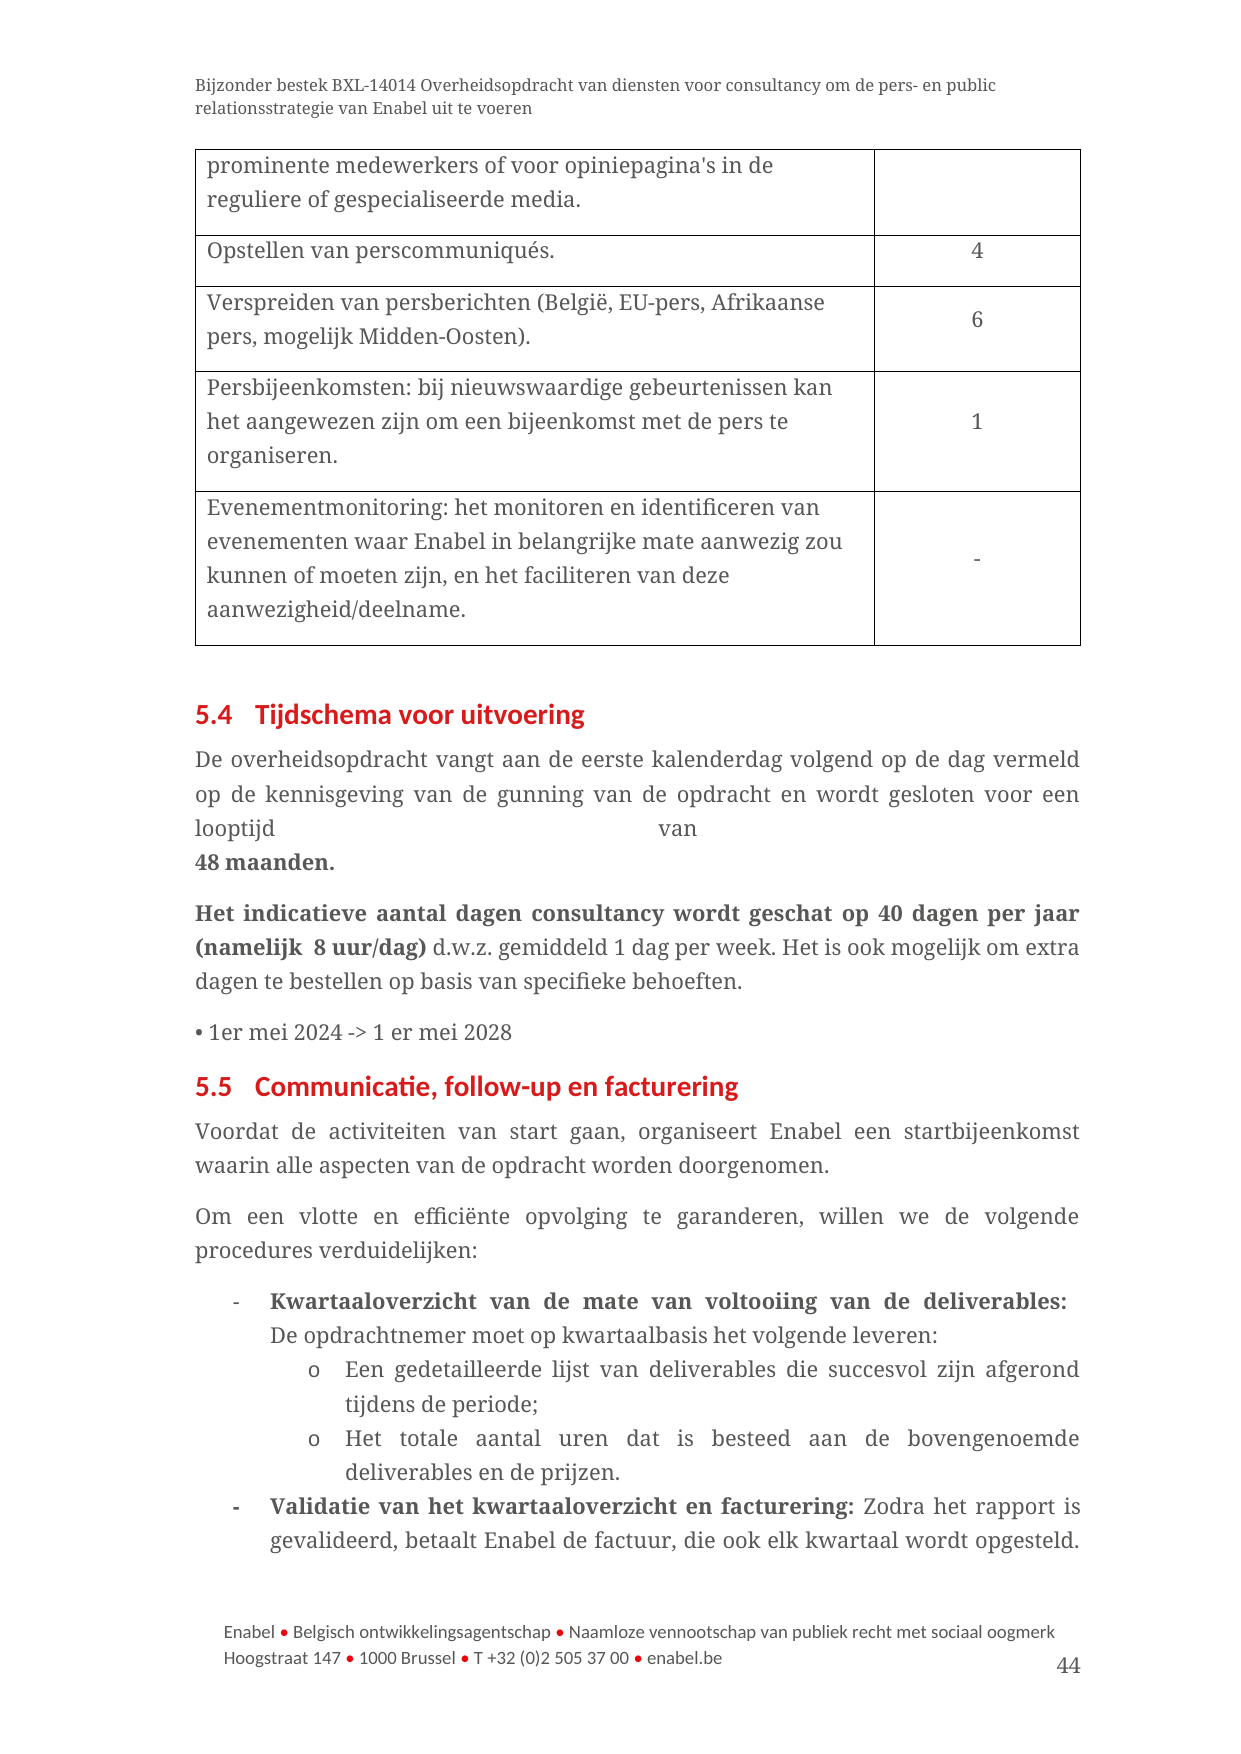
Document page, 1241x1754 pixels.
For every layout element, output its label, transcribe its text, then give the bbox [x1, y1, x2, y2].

table_cell 1 [875, 372, 1080, 491]
text De overheidsopdracht vangt aan de eerste kalenderdag volgend op de dag vermeld op de kennisgeving van de gunning van de opdracht en wordt gesloten voor een looptijd van 48 maanden. [195, 744, 1081, 877]
subtitle Tijdschema voor uitvoering [195, 696, 1081, 732]
text • 1er mei 2024 -> 1 er mei 2028 [195, 1017, 1081, 1047]
table_cell Opstellen van perscommuniqués. [196, 236, 874, 286]
list Kwartaaloverzicht van de mate van voltooiing van de deliverables: De opdrachtnemer moet op kwartaalbasis het volgende leveren: [232, 1286, 1081, 1350]
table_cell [196, 150, 874, 234]
table_cell Evenementmonitoring: het monitoren en identificeren van evenementen waar Enabel in belangrijke mate aanwezig zou kunnen of moeten zijn, en het faciliteren van deze aanwezigheid/deelname. [196, 492, 874, 644]
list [232, 1491, 1081, 1555]
table_cell 6 [875, 287, 1080, 371]
subtitle Communicatie, follow-up en facturering [195, 1068, 1081, 1103]
text Het indicatieve aantal dagen consultancy wordt geschat op 40 dagen per jaar (namelijk 8 uur/dag) d.w.z. gemiddeld 1 dag per week. Het is ook mogelijk om extra dagen te bestellen op basis van specifieke behoeften. [195, 898, 1081, 996]
text Voordat de activiteiten van start gaan, organiseert Enabel een startbijeenkomst waarin alle aspecten van de opdracht worden doorgenomen. [195, 1116, 1081, 1180]
table_cell - [875, 492, 1080, 644]
list Een gedetailleerde lijst van deliverables die succesvol zijn afgerond tijdens de periode; [307, 1354, 1081, 1418]
table_cell 4 [875, 236, 1080, 286]
text Om een vlotte en efficiënte opvolging te garanderen, willen we de volgende procedures verduidelijken: [195, 1201, 1081, 1265]
list Het totale aantal uren dat is besteed aan de bovengenoemde deliverables en de prijzen. [307, 1423, 1081, 1487]
table_cell 2 [875, 150, 1080, 234]
table_cell Verspreiden van persberichten (België, EU-pers, Afrikaanse pers, mogelijk Midden-Oosten). [196, 287, 874, 371]
table_cell Persbijeenkomsten: bij nieuwswaardige gebeurtenissen kan het aangewezen zijn om een bijeenkomst met de pers te organiseren. [196, 372, 874, 491]
